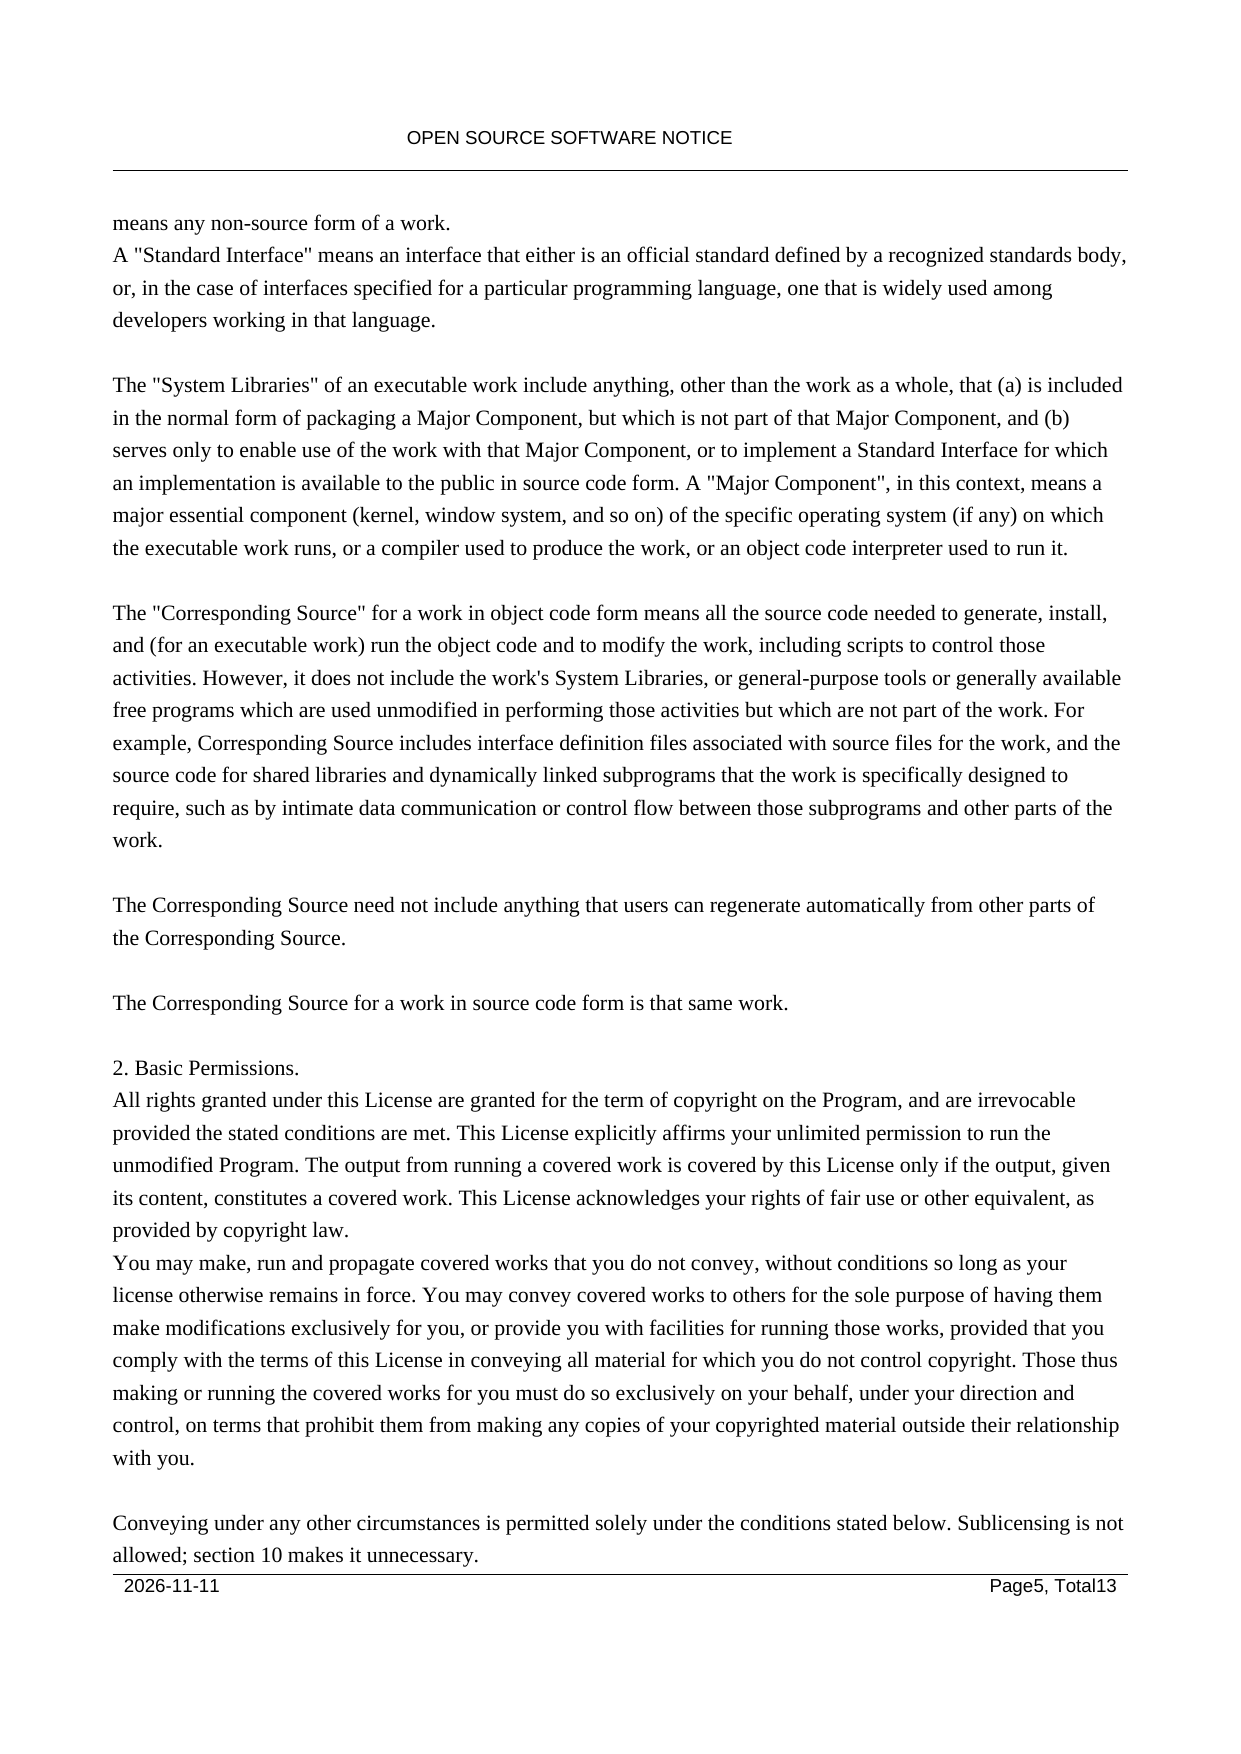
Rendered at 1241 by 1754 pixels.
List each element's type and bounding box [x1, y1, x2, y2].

text [112, 206, 1128, 1571]
